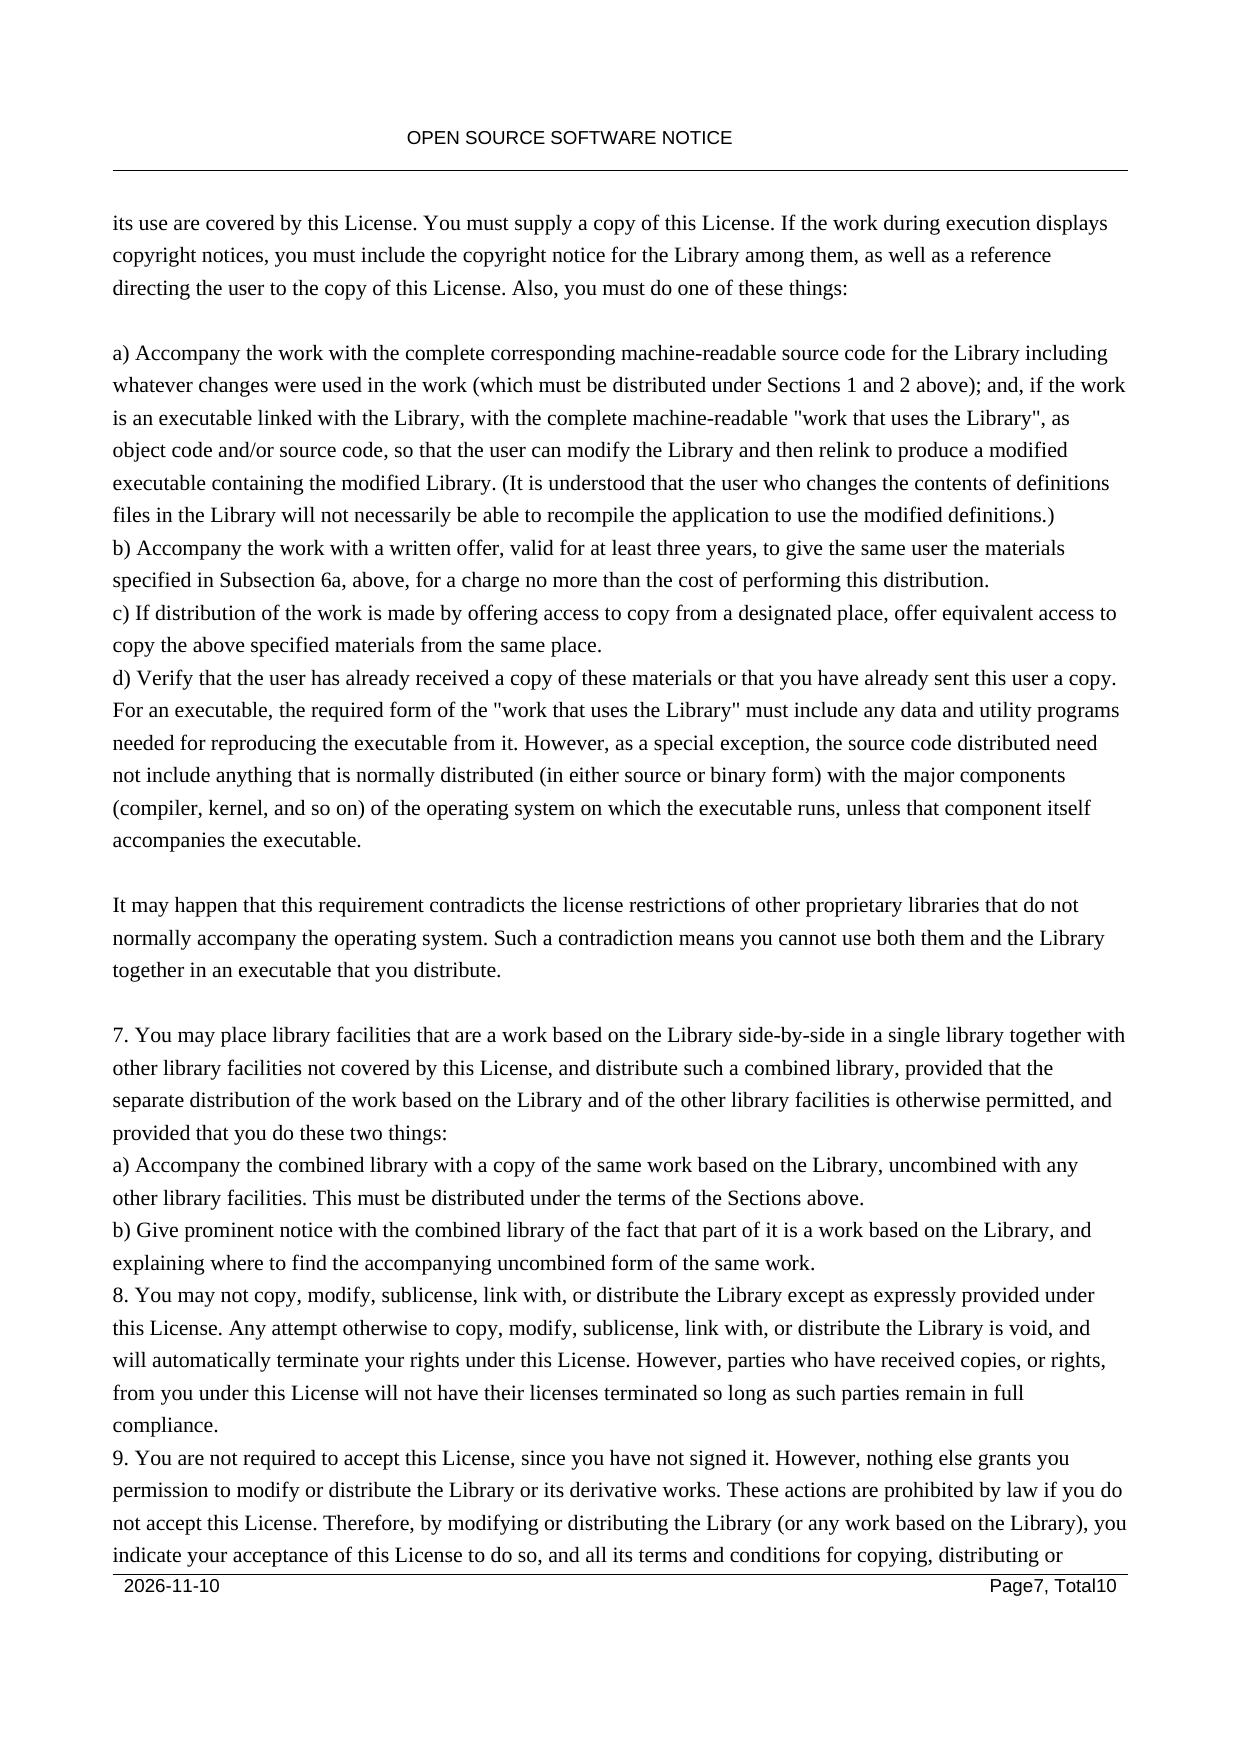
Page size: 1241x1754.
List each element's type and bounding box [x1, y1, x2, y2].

text [112, 206, 1128, 1571]
